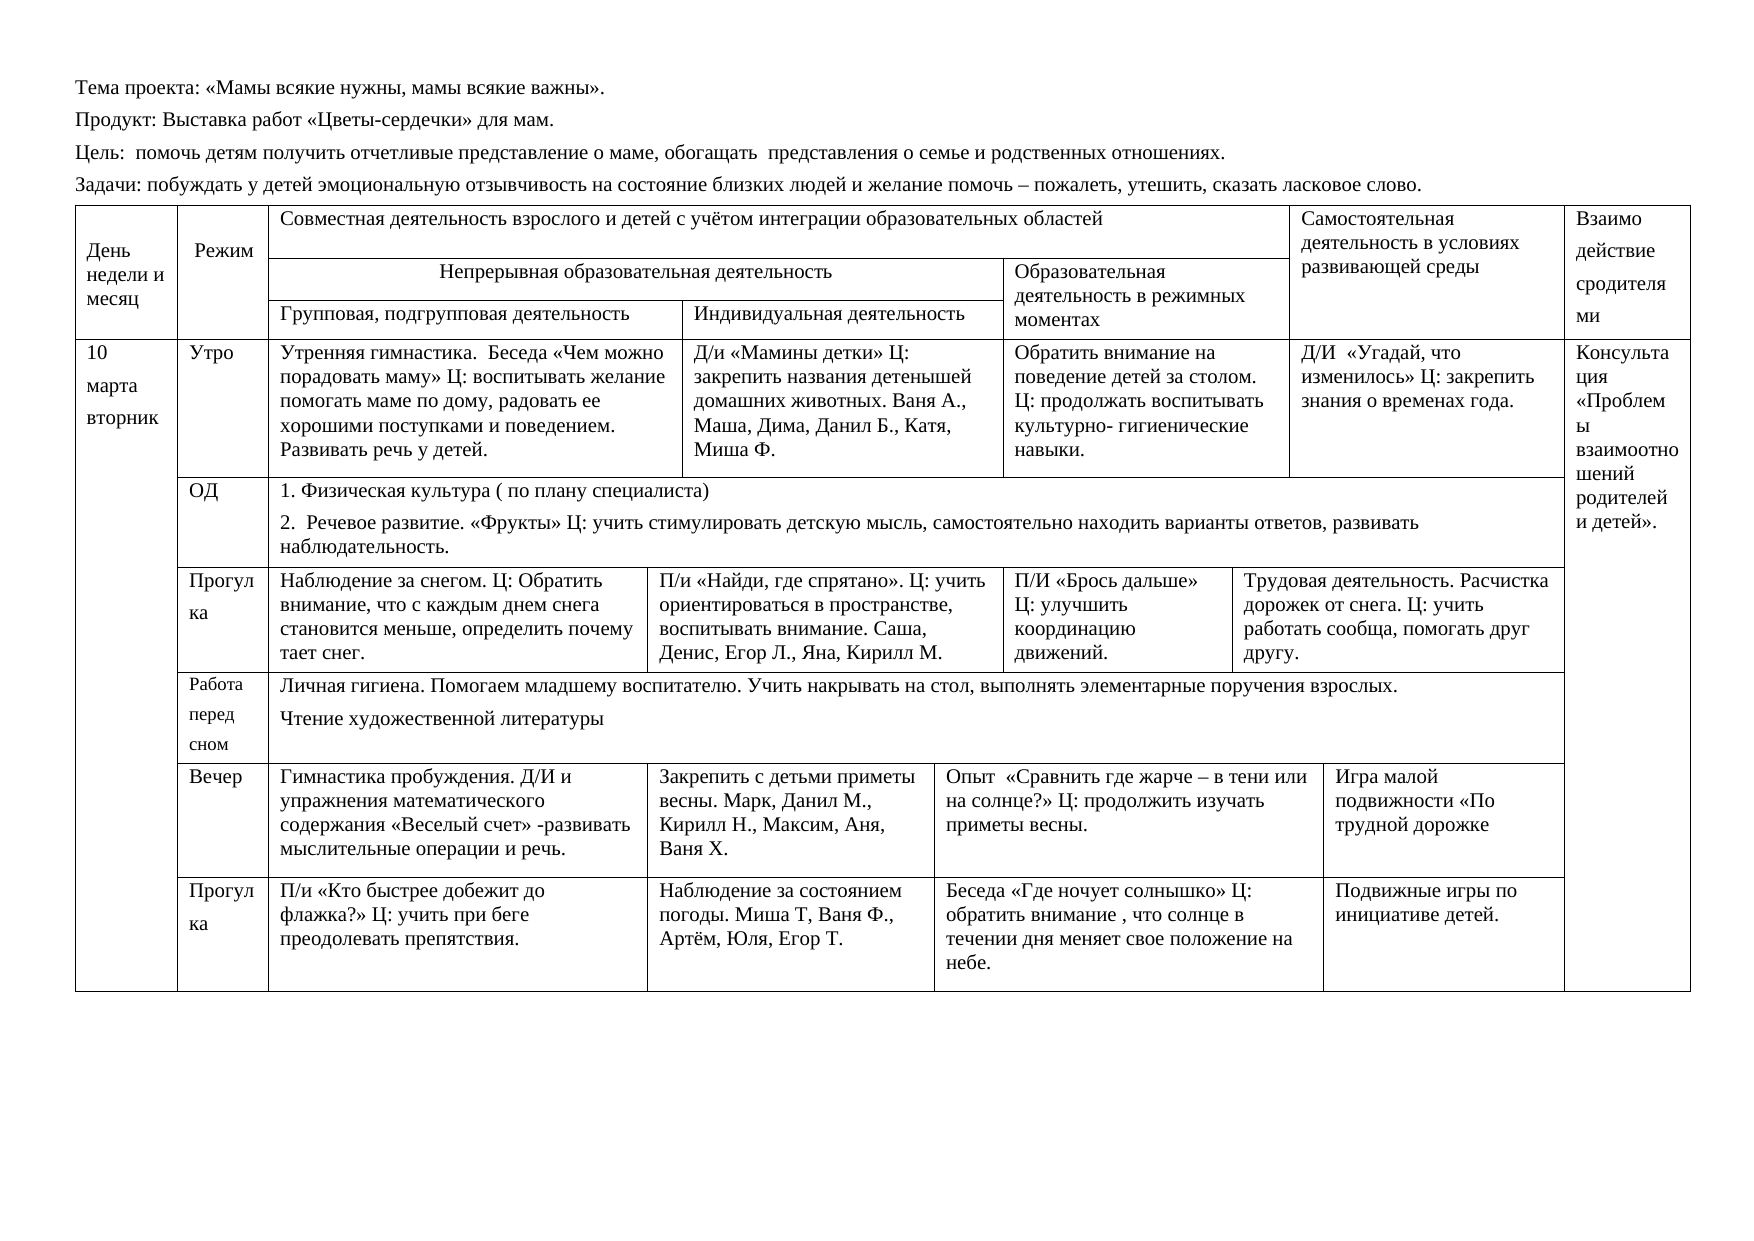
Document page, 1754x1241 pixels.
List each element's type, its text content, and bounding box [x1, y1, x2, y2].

table_cell Наблюдение за снегом. Ц: Обратить внимание, что с каждым днем снега становится меньше, определить почему тает снег. [269, 568, 647, 672]
table_cell Образовательная деятельность в режимных моментах [1004, 259, 1289, 339]
table_cell Утро [178, 340, 268, 477]
text Продукт: Выставка работ «Цветы-сердечки» для мам. [75, 107, 1679, 131]
table_cell П/И «Брось дальше» Ц: улучшить координацию движений. [1004, 568, 1232, 672]
table_cell Опыт «Сравнить где жарче – в тени или на солнце?» Ц: продолжить изучать приметы весны. [935, 764, 1323, 877]
table_cell Прогул ка [178, 878, 268, 991]
table_cell Непрерывная образовательная деятельность [269, 259, 1003, 300]
table_cell Личная гигиена. Помогаем младшему воспитателю. Учить накрывать на стол, выполнять элементарные поручения взрослых. Чтение художественной литературы [269, 673, 1564, 763]
table_cell Закрепить с детьми приметы весны. Марк, Данил М., Кирилл Н., Максим, Аня, Ваня Х. [648, 764, 934, 877]
table_cell Консультация «Проблемы взаимоотношений родителей и детей». [1565, 340, 1690, 991]
text Задачи: побуждать у детей эмоциональную отзывчивость на состояние близких людей и желание помочь – пожалеть, утешить, сказать ласковое слово. [75, 172, 1679, 196]
table_cell Д/И «Угадай, что изменилось» Ц: закрепить знания о временах года. [1290, 340, 1564, 477]
table_cell Д/и «Мамины детки» Ц: закрепить названия детенышей домашних животных. Ваня А., Маша, Дима, Данил Б., Катя, Миша Ф. [683, 340, 1003, 477]
table_cell П/и «Кто быстрее добежит до флажка?» Ц: учить при беге преодолевать препятствия. [269, 878, 647, 991]
table_cell Игра малой подвижности «По трудной дорожке [1324, 764, 1564, 877]
text Цель: помочь детям получить отчетливые представление о маме, обогащать представления о семье и родственных отношениях. [75, 140, 1679, 164]
table_cell Работа перед сном [178, 673, 268, 763]
table_cell Трудовая деятельность. Расчистка дорожек от снега. Ц: учить работать сообща, помогать друг другу. [1233, 568, 1564, 672]
table_cell ОД [178, 478, 268, 567]
table_header Совместная деятельность взрослого и детей с учётом интеграции образовательных областей [269, 206, 1289, 258]
table_cell Наблюдение за состоянием погоды. Миша Т, Ваня Ф., Артём, Юля, Егор Т. [648, 878, 934, 991]
table_cell Утренняя гимнастика. Беседа «Чем можно порадовать маму» Ц: воспитывать желание помогать маме по дому, радовать ее хорошими поступками и поведением. Развивать речь у детей. [269, 340, 682, 477]
table_cell Гимнастика пробуждения. Д/И и упражнения математического содержания «Веселый счет» -развивать мыслительные операции и речь. [269, 764, 647, 877]
table_cell Вечер [178, 764, 268, 877]
table_header Взаимо действие сродителя ми [1565, 206, 1690, 339]
table_header Режим [178, 206, 268, 339]
text Тема проекта: «Мамы всякие нужны, мамы всякие важны». [75, 75, 1679, 99]
table_cell П/и «Найди, где спрятано». Ц: учить ориентироваться в пространстве, воспитывать внимание. Саша, Денис, Егор Л., Яна, Кирилл М. [648, 568, 1003, 672]
table_cell 1. Физическая культура ( по плану специалиста) 2. Речевое развитие. «Фрукты» Ц: учить стимулировать детскую мысль, самостоятельно находить варианты ответов, развивать наблюдательность. [269, 478, 1564, 567]
table_header Самостоятельная деятельность в условиях развивающей среды [1290, 206, 1564, 339]
table_cell Подвижные игры по инициативе детей. [1324, 878, 1564, 991]
table_cell 10 марта вторник [76, 340, 177, 991]
table_cell Беседа «Где ночует солнышко» Ц: обратить внимание , что солнце в течении дня меняет свое положение на небе. [935, 878, 1323, 991]
table_cell Обратить внимание на поведение детей за столом. Ц: продолжать воспитывать культурно- гигиенические навыки. [1004, 340, 1289, 477]
table_cell Индивидуальная деятельность [683, 301, 1003, 339]
table_cell Групповая, подгрупповая деятельность [269, 301, 682, 339]
table_cell Прогул ка [178, 568, 268, 672]
table_header День недели и месяц [76, 206, 177, 339]
